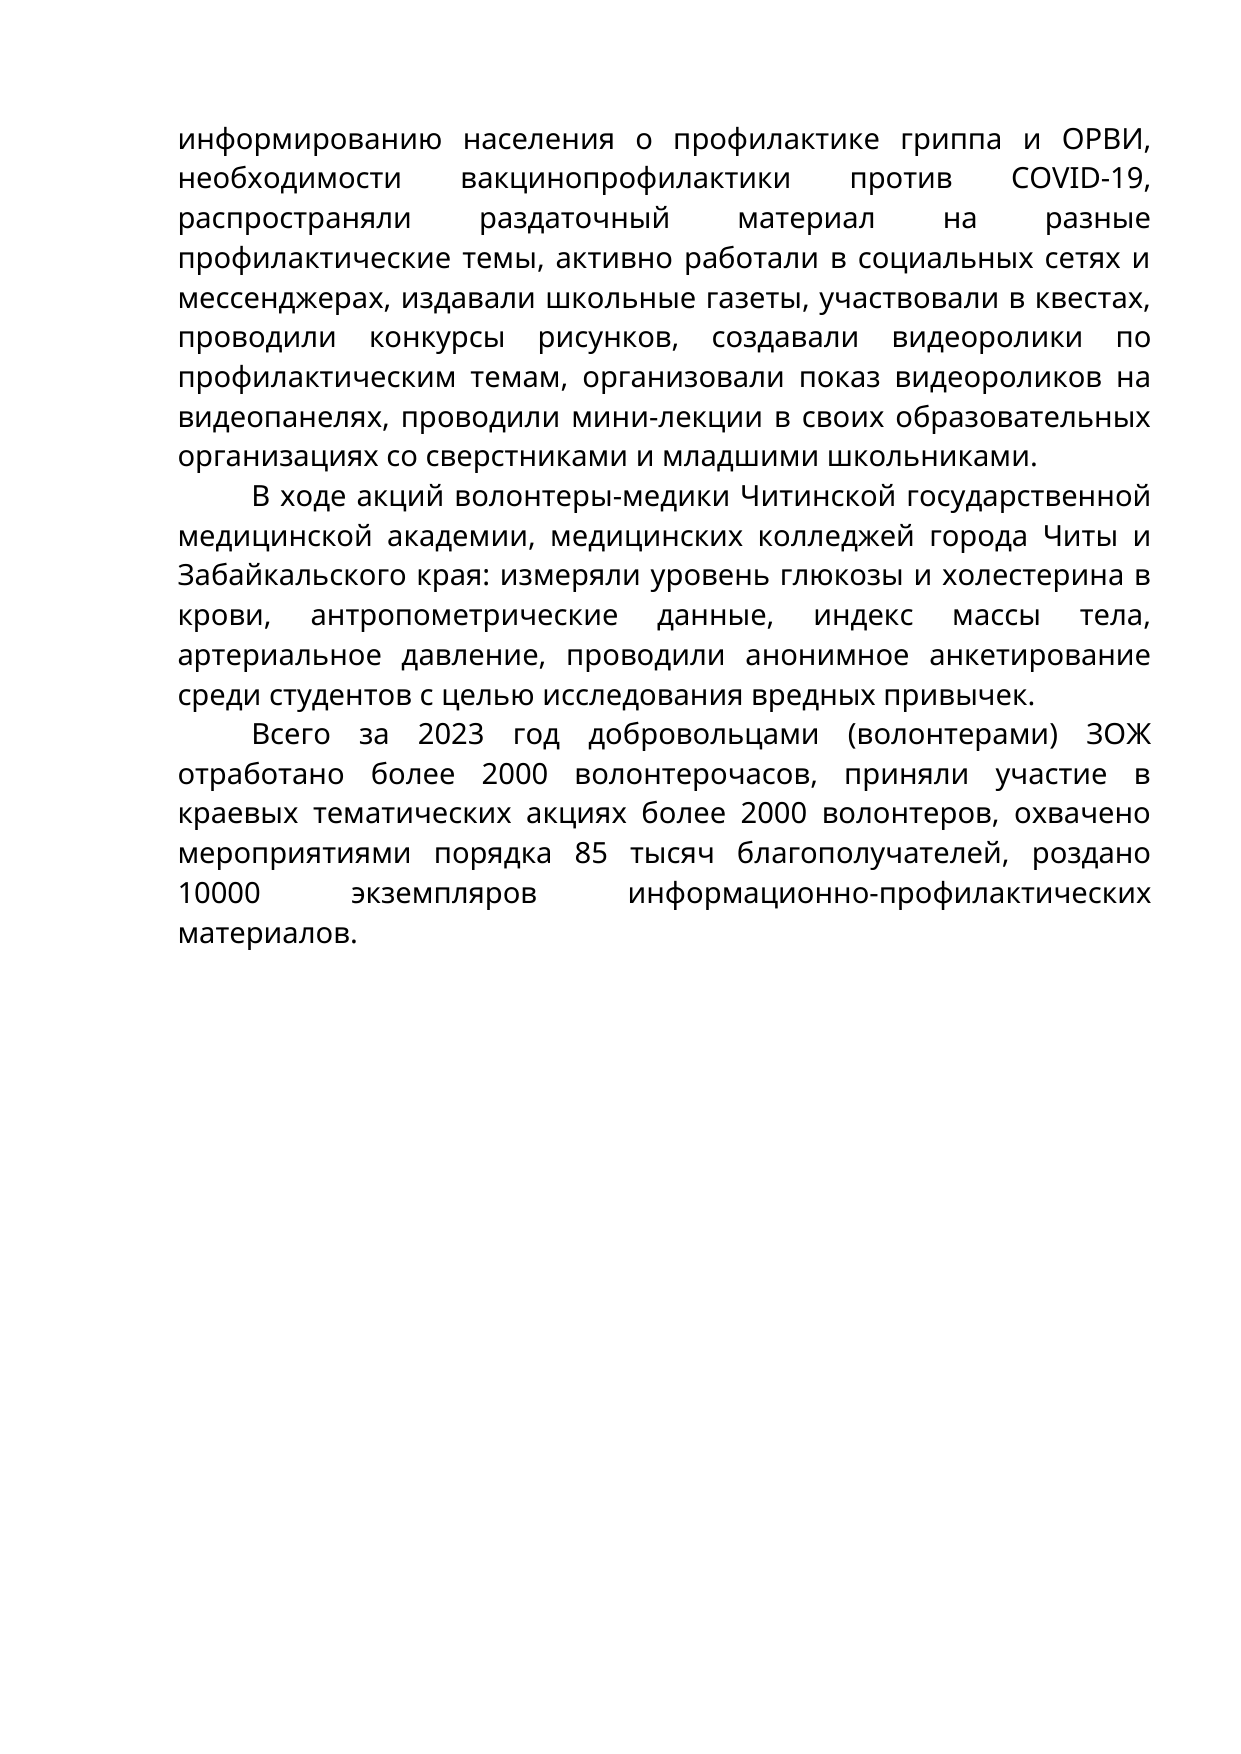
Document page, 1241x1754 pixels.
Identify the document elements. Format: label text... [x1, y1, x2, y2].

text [177, 118, 1152, 475]
text Всего за 2023 год добровольцами (волонтерами) ЗОЖ отработано более 2000 волонтерочасов, приняли участие в краевых тематических акциях более 2000 волонтеров, охвачено мероприятиями порядка 85 тысяч благополучателей, роздано 10000 экземпляров информационно-профилактических материалов. [177, 713, 1152, 952]
text В ходе акций волонтеры-медики Читинской государственной медицинской академии, медицинских колледжей города Читы и Забайкальского края: измеряли уровень глюкозы и холестерина в крови, антропометрические данные, индекс массы тела, артериальное давление, проводили анонимное анкетирование среди студентов с целью исследования вредных привычек. [177, 475, 1152, 713]
